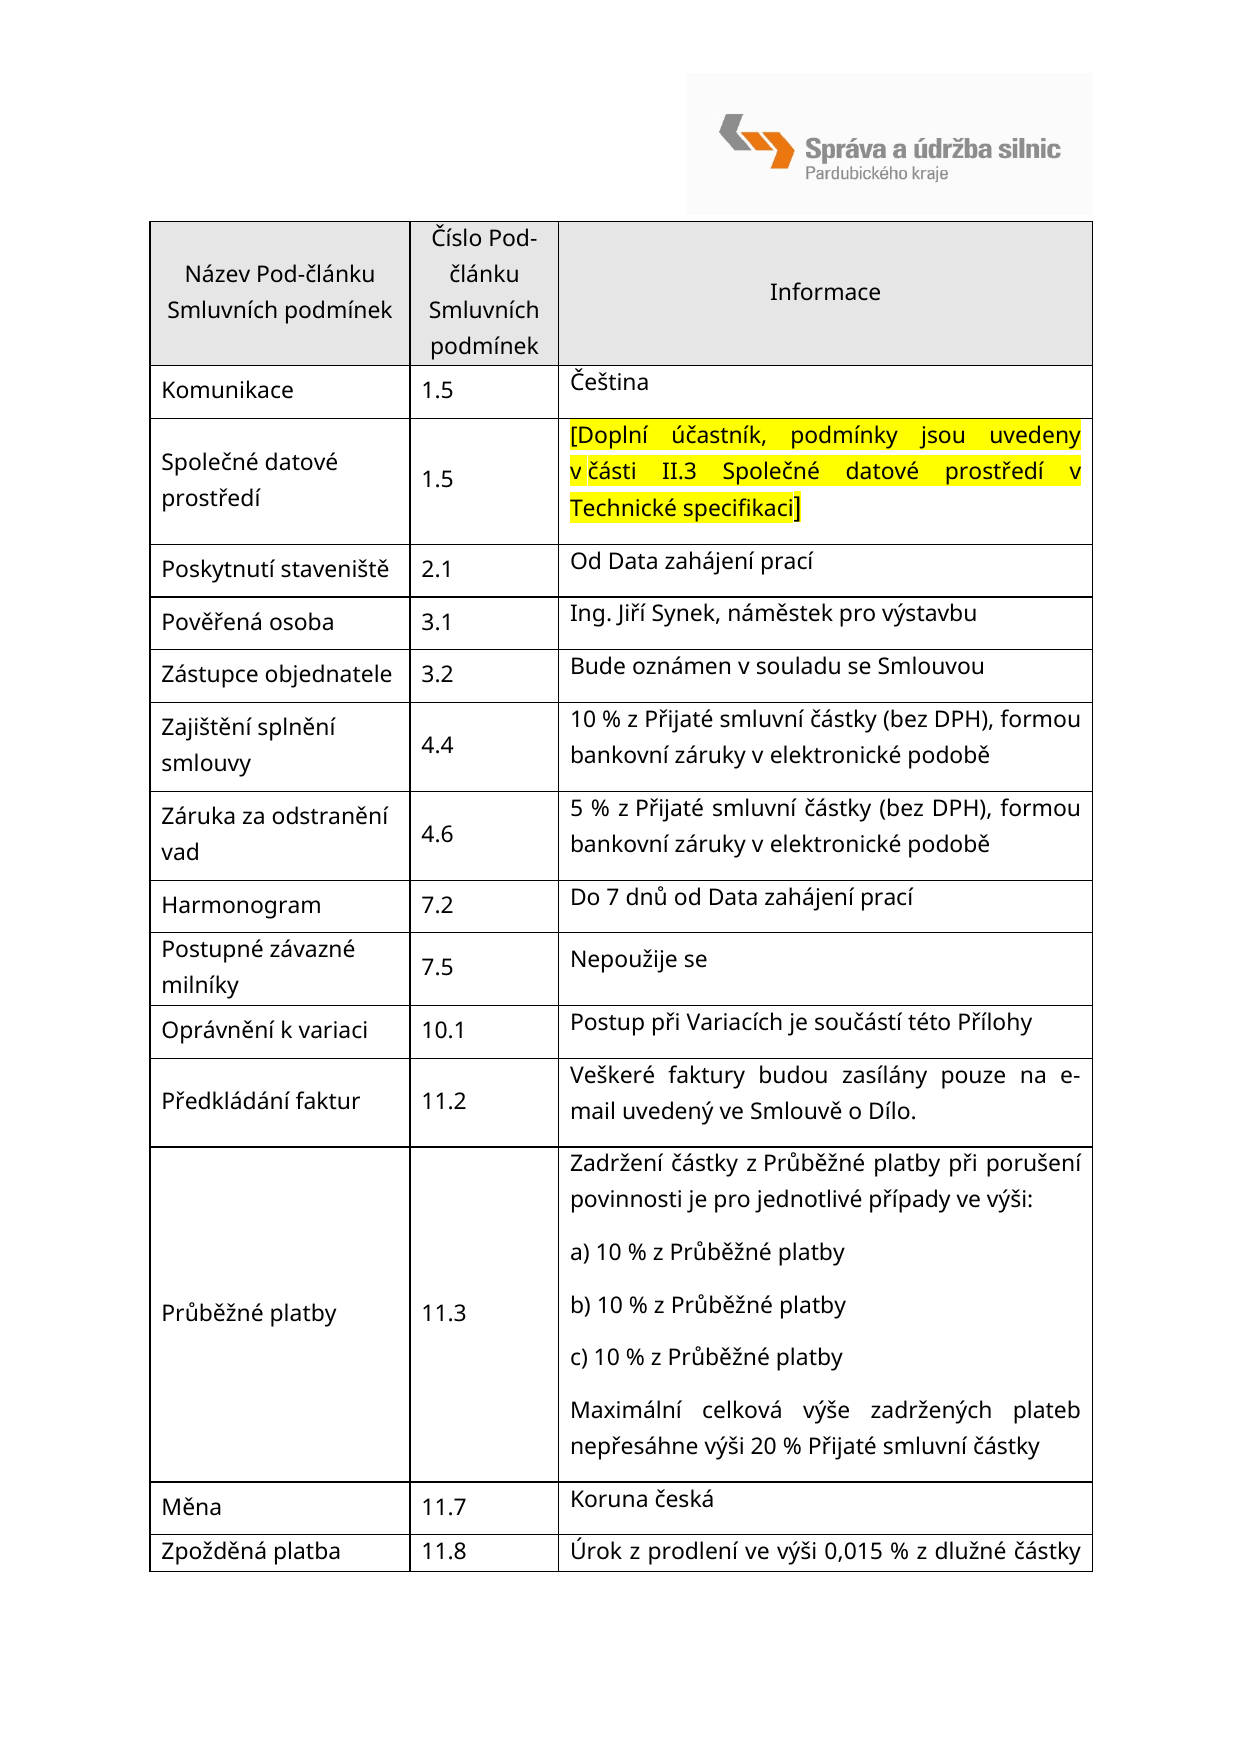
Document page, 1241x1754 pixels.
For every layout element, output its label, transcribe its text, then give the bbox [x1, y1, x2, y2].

table_cell Zajištění splnění smlouvy [151, 703, 409, 791]
table_cell Průběžné platby [151, 1148, 409, 1481]
table_cell Veškeré faktury budou zasílány pouze na e-mail uvedený ve Smlouvě o Dílo. [559, 1059, 1092, 1146]
table_cell Poskytnutí staveniště [151, 545, 409, 596]
picture [686, 73, 1093, 215]
table_cell Záruka za odstranění vad [151, 792, 409, 879]
table_cell [Doplní účastník, podmínky jsou uvedeny v části II.3 Společné datové prostředí v Technické specifikaci] [559, 419, 1092, 543]
table_cell Společné datové prostředí [151, 419, 409, 543]
table_cell Zpožděná platba [151, 1535, 409, 1571]
table_cell Harmonogram [151, 881, 409, 932]
table_cell Měna [151, 1483, 409, 1534]
table_cell 1.5 [411, 419, 558, 543]
table_cell 11.2 [411, 1059, 558, 1146]
table_cell 1.5 [411, 366, 558, 418]
table_header Informace [559, 222, 1092, 365]
table_cell 10 % z Přijaté smluvní částky (bez DPH), formou bankovní záruky v elektronické podobě [559, 703, 1092, 791]
table_cell Předkládání faktur [151, 1059, 409, 1146]
table_cell 11.3 [411, 1148, 558, 1481]
table_cell 11.8 [411, 1535, 558, 1571]
table_cell 3.1 [411, 598, 558, 649]
table_cell Komunikace [151, 366, 409, 418]
table_cell 5 % z Přijaté smluvní částky (bez DPH), formou bankovní záruky v elektronické podobě [559, 792, 1092, 879]
table_cell 4.4 [411, 703, 558, 791]
table_cell 11.7 [411, 1483, 558, 1534]
table_cell Do 7 dnů od Data zahájení prací [559, 881, 1092, 932]
table_cell Postup při Variacích je součástí této Přílohy [559, 1006, 1092, 1058]
table_cell Zadržení částky z Průběžné platby při porušení povinnosti je pro jednotlivé případy ve výši: a) 10 % z Průběžné platby b) 10 % z Průběžné platby c) 10 % z Průběžné platby Maximální celková výše zadržených plateb nepřesáhne výši 20 % Přijaté smluvní částky [559, 1148, 1092, 1481]
table_cell 4.6 [411, 792, 558, 879]
table_header Název Pod-článku Smluvních podmínek [151, 222, 409, 365]
table_cell Postupné závazné milníky [151, 933, 409, 1005]
table_cell Ing. Jiří Synek, náměstek pro výstavbu [559, 598, 1092, 649]
table_cell Oprávnění k variaci [151, 1006, 409, 1058]
table_header Číslo Pod-článku Smluvních podmínek [411, 222, 558, 365]
table_cell 3.2 [411, 650, 558, 702]
table_cell Čeština [559, 366, 1092, 418]
table_cell Nepoužije se [559, 933, 1092, 1005]
table_cell 2.1 [411, 545, 558, 596]
table_cell Bude oznámen v souladu se Smlouvou [559, 650, 1092, 702]
table_cell Zástupce objednatele [151, 650, 409, 702]
table_cell Pověřená osoba [151, 598, 409, 649]
table_cell 7.2 [411, 881, 558, 932]
table_cell 7.5 [411, 933, 558, 1005]
table_cell Koruna česká [559, 1483, 1092, 1534]
table_cell Od Data zahájení prací [559, 545, 1092, 596]
table_cell 10.1 [411, 1006, 558, 1058]
table_cell Úrok z prodlení ve výši 0,015 % z dlužné částky za každý den prodlení se zaplacením [559, 1535, 1092, 1571]
